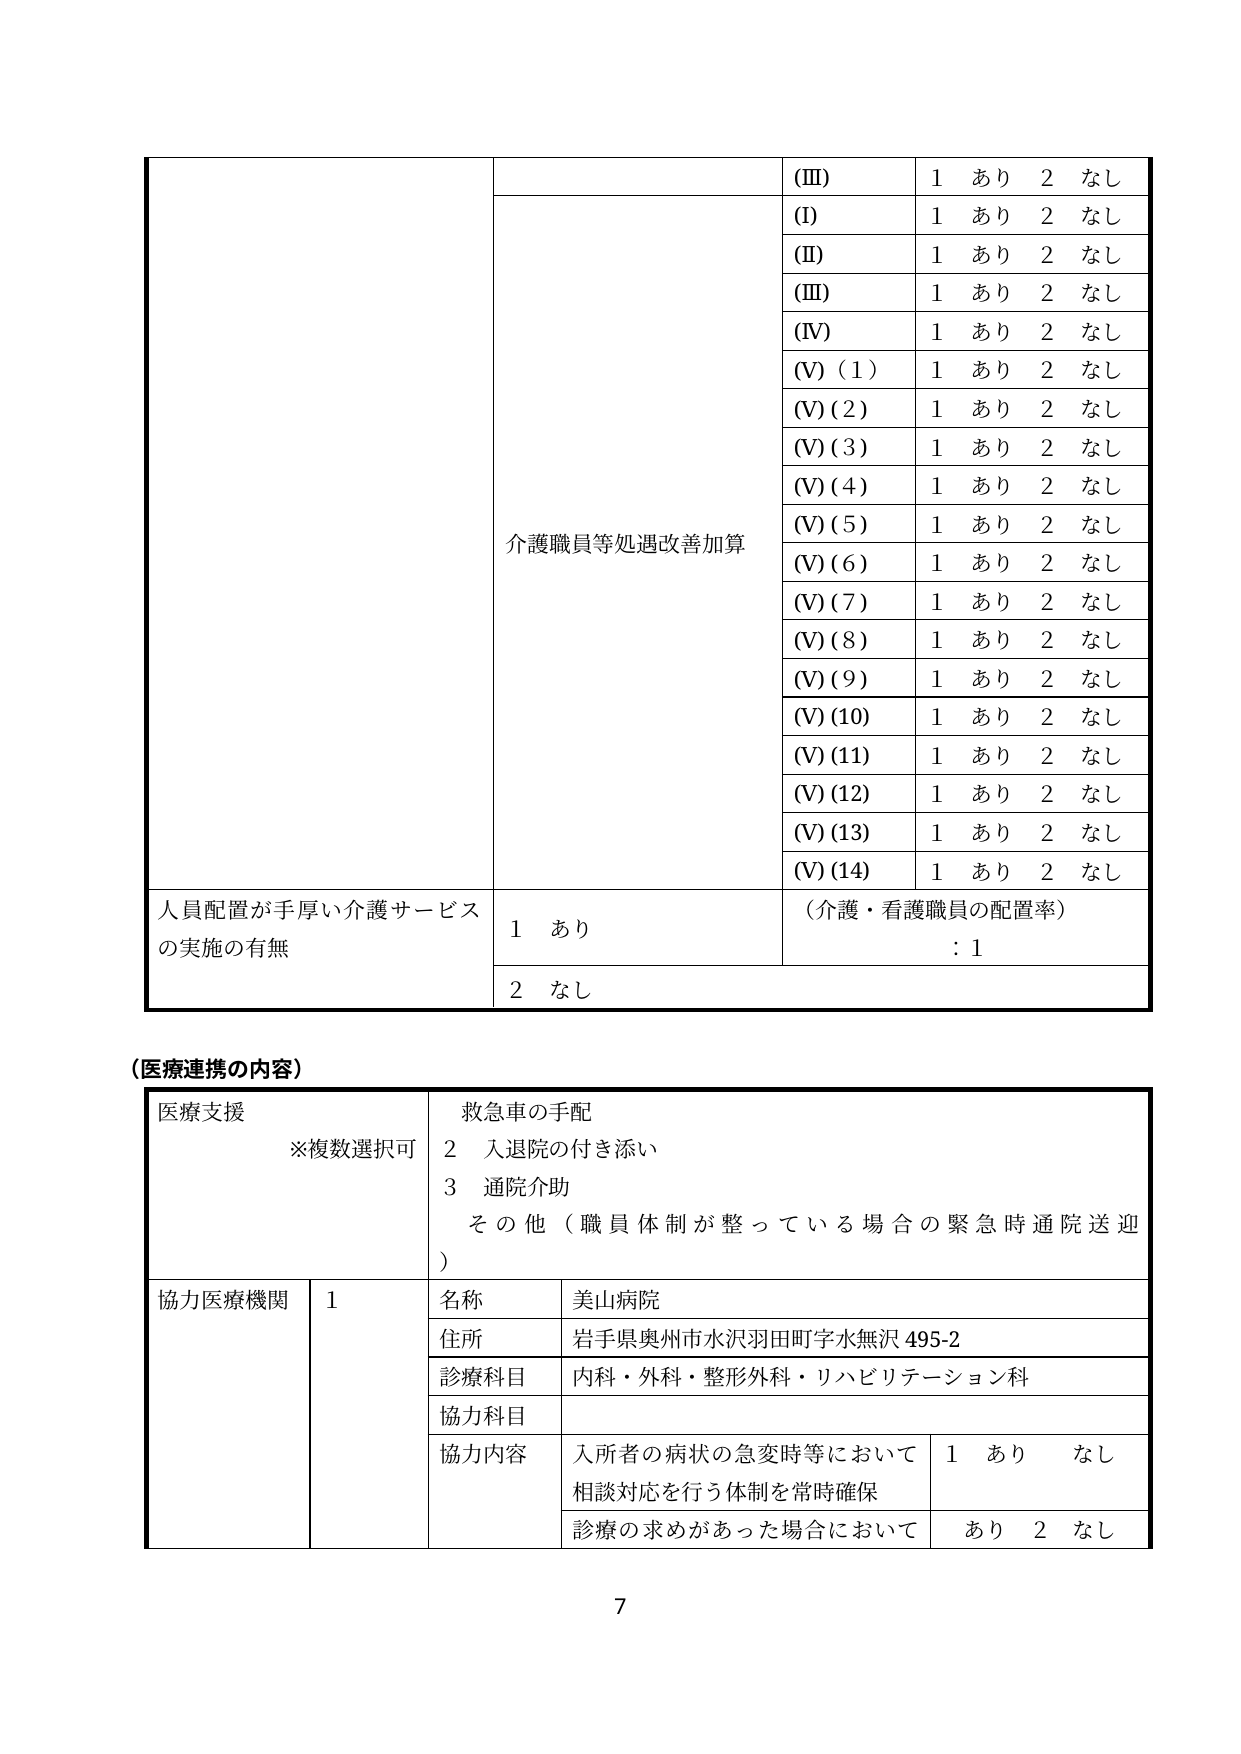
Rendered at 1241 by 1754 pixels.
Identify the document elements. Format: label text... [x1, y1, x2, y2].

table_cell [562, 1511, 930, 1548]
table_cell (Ⅱ) [783, 235, 915, 272]
table_cell (Ⅴ) (８) [783, 620, 915, 658]
table_cell (Ⅴ) (７) [783, 582, 915, 619]
table_cell (Ⅲ) [783, 158, 915, 195]
table_cell あり ２ なし [931, 1511, 1148, 1548]
table_cell １ あり ２ なし [916, 698, 1148, 735]
table_cell １ あり ２ なし [916, 813, 1148, 851]
table_cell 診療科目 [429, 1358, 561, 1395]
table_cell １ あり ２ なし [916, 505, 1148, 542]
table_cell １ あり ２ なし [916, 466, 1148, 504]
table_cell （介護・看護職員の配置率） ：１ [783, 890, 1148, 965]
table_cell ２ なし [494, 966, 1148, 1007]
table_header 救急車の手配 ２ 入退院の付き添い ３ 通院介助 その他（職員体制が整っている場合の緊急時通院送迎 ） [429, 1092, 1148, 1279]
table_cell (Ⅴ) (３) [783, 428, 915, 465]
table_cell １ あり ２ なし [916, 736, 1148, 773]
table_cell 住所 [429, 1319, 561, 1356]
table_cell １ あり ２ なし [916, 543, 1148, 581]
table_cell 岩手県奥州市水沢羽田町字水無沢495-2 [562, 1319, 1148, 1356]
table_cell (Ⅴ) (４) [783, 466, 915, 504]
table_cell 人員配置が手厚い介護サービスの実施の有無 [149, 890, 493, 1007]
table_cell １ あり ２ なし [916, 274, 1148, 311]
table_cell 協力科目 [429, 1396, 561, 1433]
table_cell １ あり ２ なし [916, 620, 1148, 658]
table_cell (Ⅴ) (13) [783, 813, 915, 851]
table_cell 内科・外科・整形外科・リハビリテーション科 [562, 1358, 1148, 1395]
table_cell １ あり ２ なし [916, 312, 1148, 349]
table_cell (Ⅰ) [783, 196, 915, 234]
table_cell (Ⅴ) (２) [783, 389, 915, 427]
table_cell 介護職員等処遇改善加算 [494, 196, 782, 889]
table_cell １ あり なし [931, 1435, 1148, 1509]
text （医療連携の内容） [118, 1049, 1122, 1087]
table_cell (Ⅴ) (11) [783, 736, 915, 773]
table_cell 協力医療機関 [149, 1280, 309, 1548]
table_cell １ あり ２ なし [916, 235, 1148, 272]
table_cell 美山病院 [562, 1280, 1148, 1318]
table_cell (Ⅴ) (９) [783, 659, 915, 696]
table_cell １ あり ２ なし [916, 196, 1148, 234]
table_cell １ あり ２ なし [916, 582, 1148, 619]
table_cell (Ⅴ) (５) [783, 505, 915, 542]
table_cell (Ⅳ) [783, 312, 915, 349]
table_cell (Ⅴ) (10) [783, 698, 915, 735]
table_cell 入所者の病状の急変時等において相談対応を行う体制を常時確保 [562, 1435, 930, 1509]
table_header 医療支援 ※複数選択可 [149, 1092, 428, 1279]
table_cell １ あり ２ なし [916, 389, 1148, 427]
table_cell [562, 1396, 1148, 1433]
table_cell １ あり ２ なし [916, 351, 1148, 388]
table_cell (Ⅲ) [783, 274, 915, 311]
table_cell １ あり ２ なし [916, 775, 1148, 812]
table_cell (Ⅴ) (14) [783, 852, 915, 889]
table_cell (Ⅴ) (６) [783, 543, 915, 581]
table_cell １ あり ２ なし [916, 852, 1148, 889]
table_cell １ [311, 1280, 428, 1548]
table_cell １ あり ２ なし [916, 158, 1148, 195]
table_cell １ あり ２ なし [916, 428, 1148, 465]
table_cell １ あり ２ なし [916, 659, 1148, 696]
table_cell (Ⅴ) (12) [783, 775, 915, 812]
table_cell 協力内容 [429, 1435, 561, 1548]
table_cell 名称 [429, 1280, 561, 1318]
table_cell １ あり [494, 890, 782, 965]
table_cell (Ⅴ)（１） [783, 351, 915, 388]
